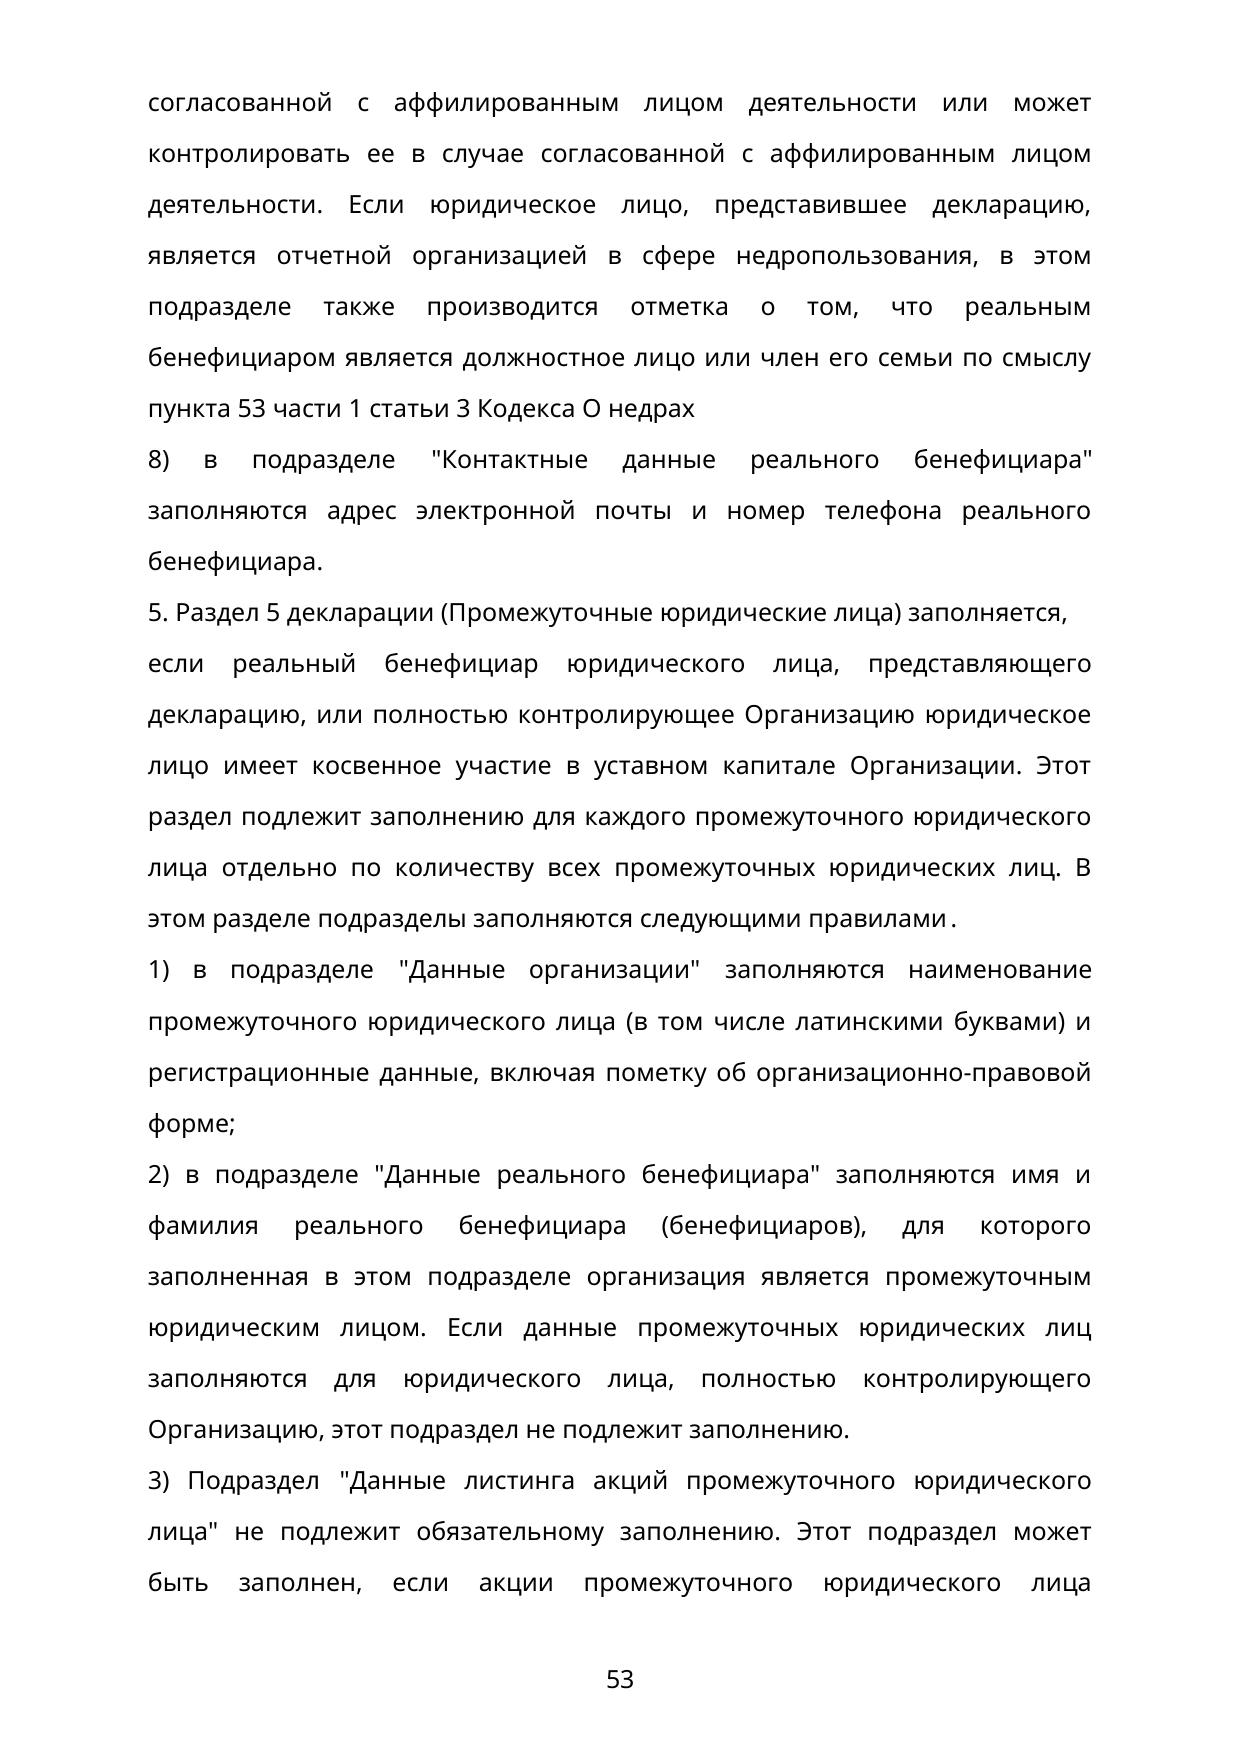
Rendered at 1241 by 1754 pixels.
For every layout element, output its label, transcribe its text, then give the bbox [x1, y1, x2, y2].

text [148, 1462, 1092, 1599]
text 8) в подразделе "Контактные данные реального бенефициара" заполняются адрес электронной почты и номер телефона реального бенефициара. [148, 442, 1092, 578]
text 5. Раздел 5 декларации (Промежуточные юридические лица) заполняется, [148, 595, 1092, 629]
text 1) в подразделе "Данные организации" заполняются наименование промежуточного юридического лица (в том числе латинскими буквами) и регистрационные данные, включая пометку об организационно-правовой форме; [148, 952, 1092, 1139]
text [148, 84, 1092, 425]
text 2) в подразделе "Данные реального бенефициара" заполняются имя и фамилия реального бенефициара (бенефициаров), для которого заполненная в этом подразделе организация является промежуточным юридическим лицом. Если данные промежуточных юридических лиц заполняются для юридического лица, полностью контролирующего Организацию, этот подраздел не подлежит заполнению. [148, 1156, 1092, 1446]
text если реальный бенефициар юридического лица, представляющего декларацию, или полностью контролирующее Организацию юридическое лицо имеет косвенное участие в уставном капитале Организации. Этот раздел подлежит заполнению для каждого промежуточного юридического лица отдельно по количеству всех промежуточных юридических лиц. В этом разделе подразделы заполняются следующими правилами․ [148, 646, 1092, 935]
